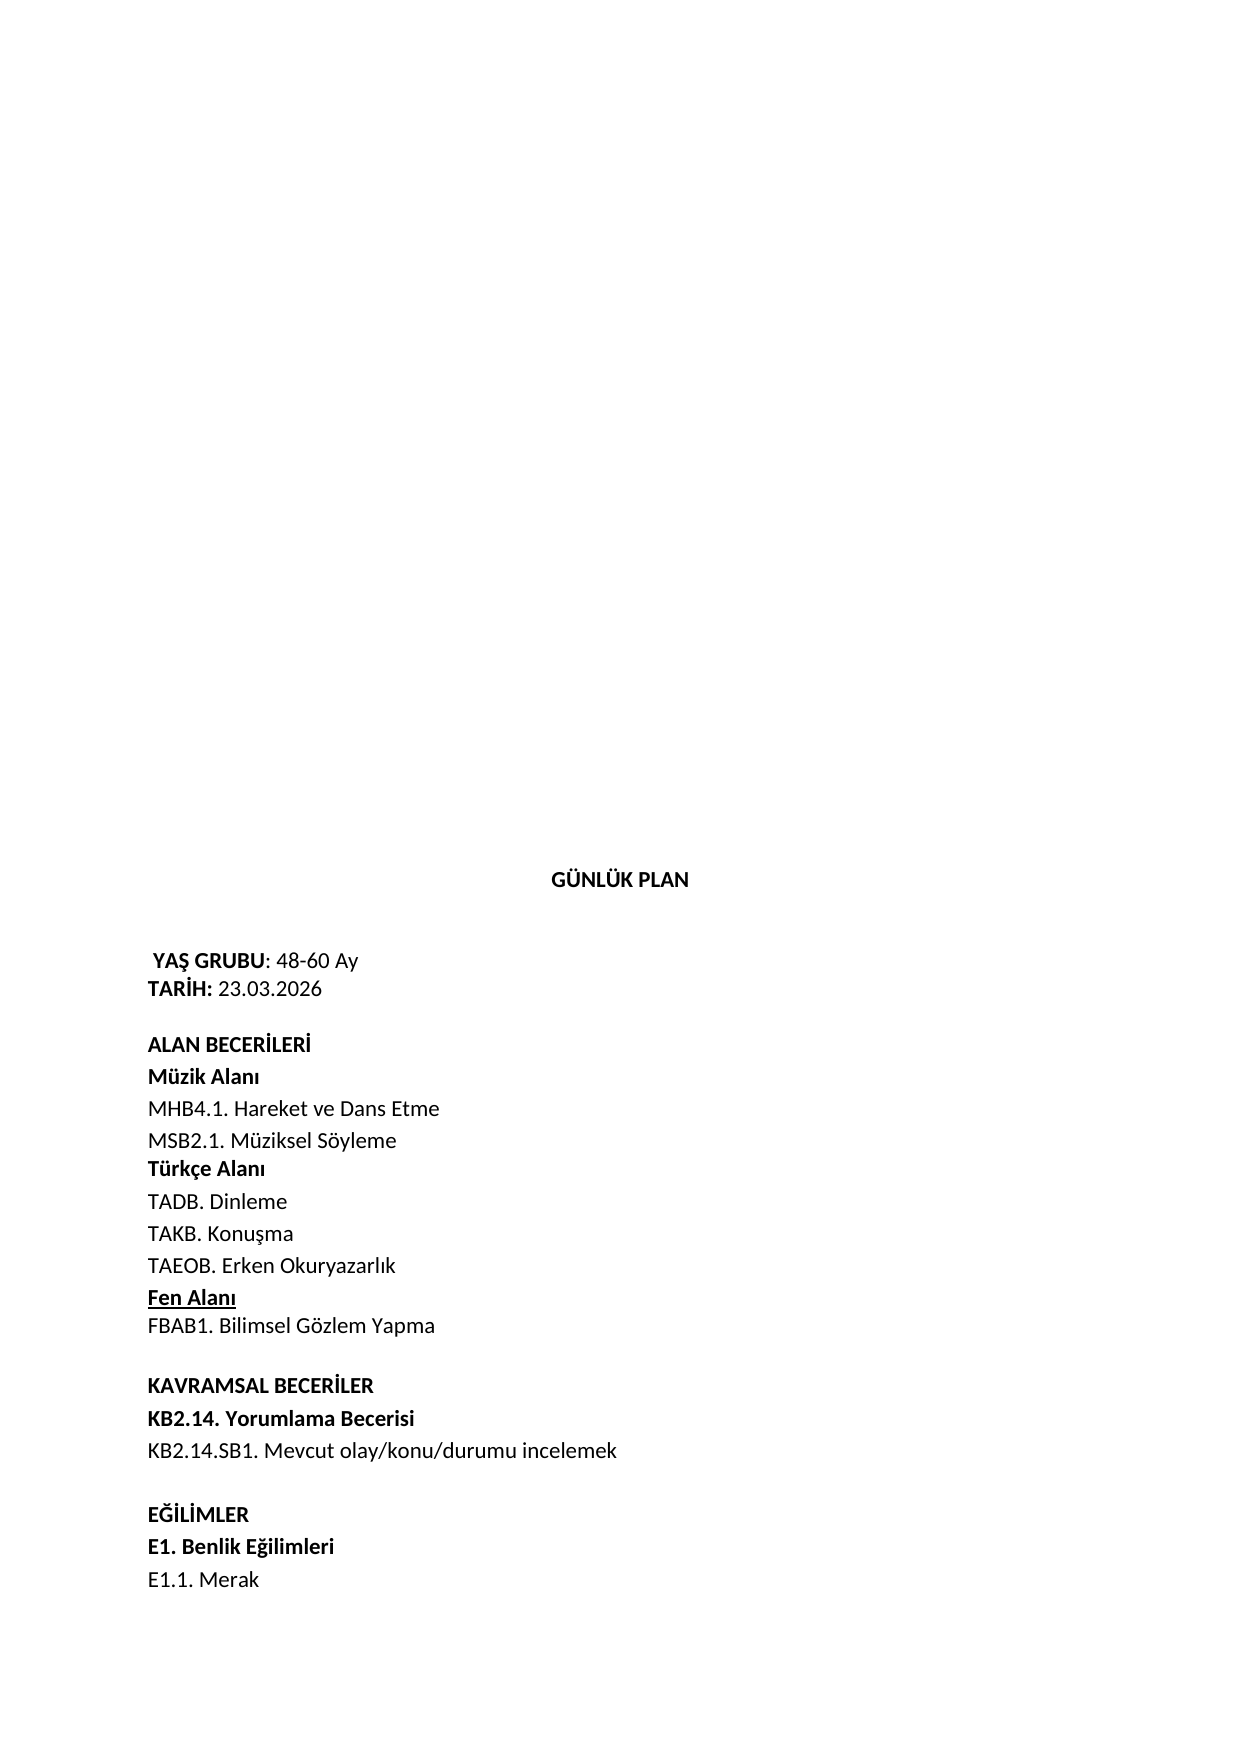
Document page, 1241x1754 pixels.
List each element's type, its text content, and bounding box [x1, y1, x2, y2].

text YAŞ GRUBU: 48-60 Ay [148, 946, 1093, 974]
text GÜNLÜK PLAN [148, 865, 1093, 893]
text ALAN BECERİLERİ [148, 1030, 1093, 1058]
text Türkçe Alanı [148, 1154, 1093, 1183]
text KB2.14.SB1. Mevcut olay/konu/durumu incelemek [148, 1436, 1093, 1464]
text TADB. Dinleme [148, 1187, 1093, 1215]
text EĞİLİMLER [148, 1500, 1093, 1528]
text KAVRAMSAL BECERİLER [148, 1372, 1093, 1399]
text MSB2.1. Müziksel Söyleme [148, 1127, 1093, 1154]
text TARİH: 23.03.2026 [148, 974, 1093, 1002]
text Fen Alanı [148, 1283, 1093, 1311]
text MHB4.1. Hareket ve Dans Etme [148, 1094, 1093, 1122]
text KB2.14. Yorumlama Becerisi [148, 1404, 1093, 1432]
text E1. Benlik Eğilimleri [148, 1532, 1093, 1561]
text TAKB. Konuşma [148, 1219, 1093, 1247]
text Müzik Alanı [148, 1062, 1093, 1090]
text TAEOB. Erken Okuryazarlık [148, 1251, 1093, 1279]
text E1.1. Merak [148, 1565, 1093, 1593]
text FBAB1. Bilimsel Gözlem Yapma [148, 1311, 1093, 1339]
